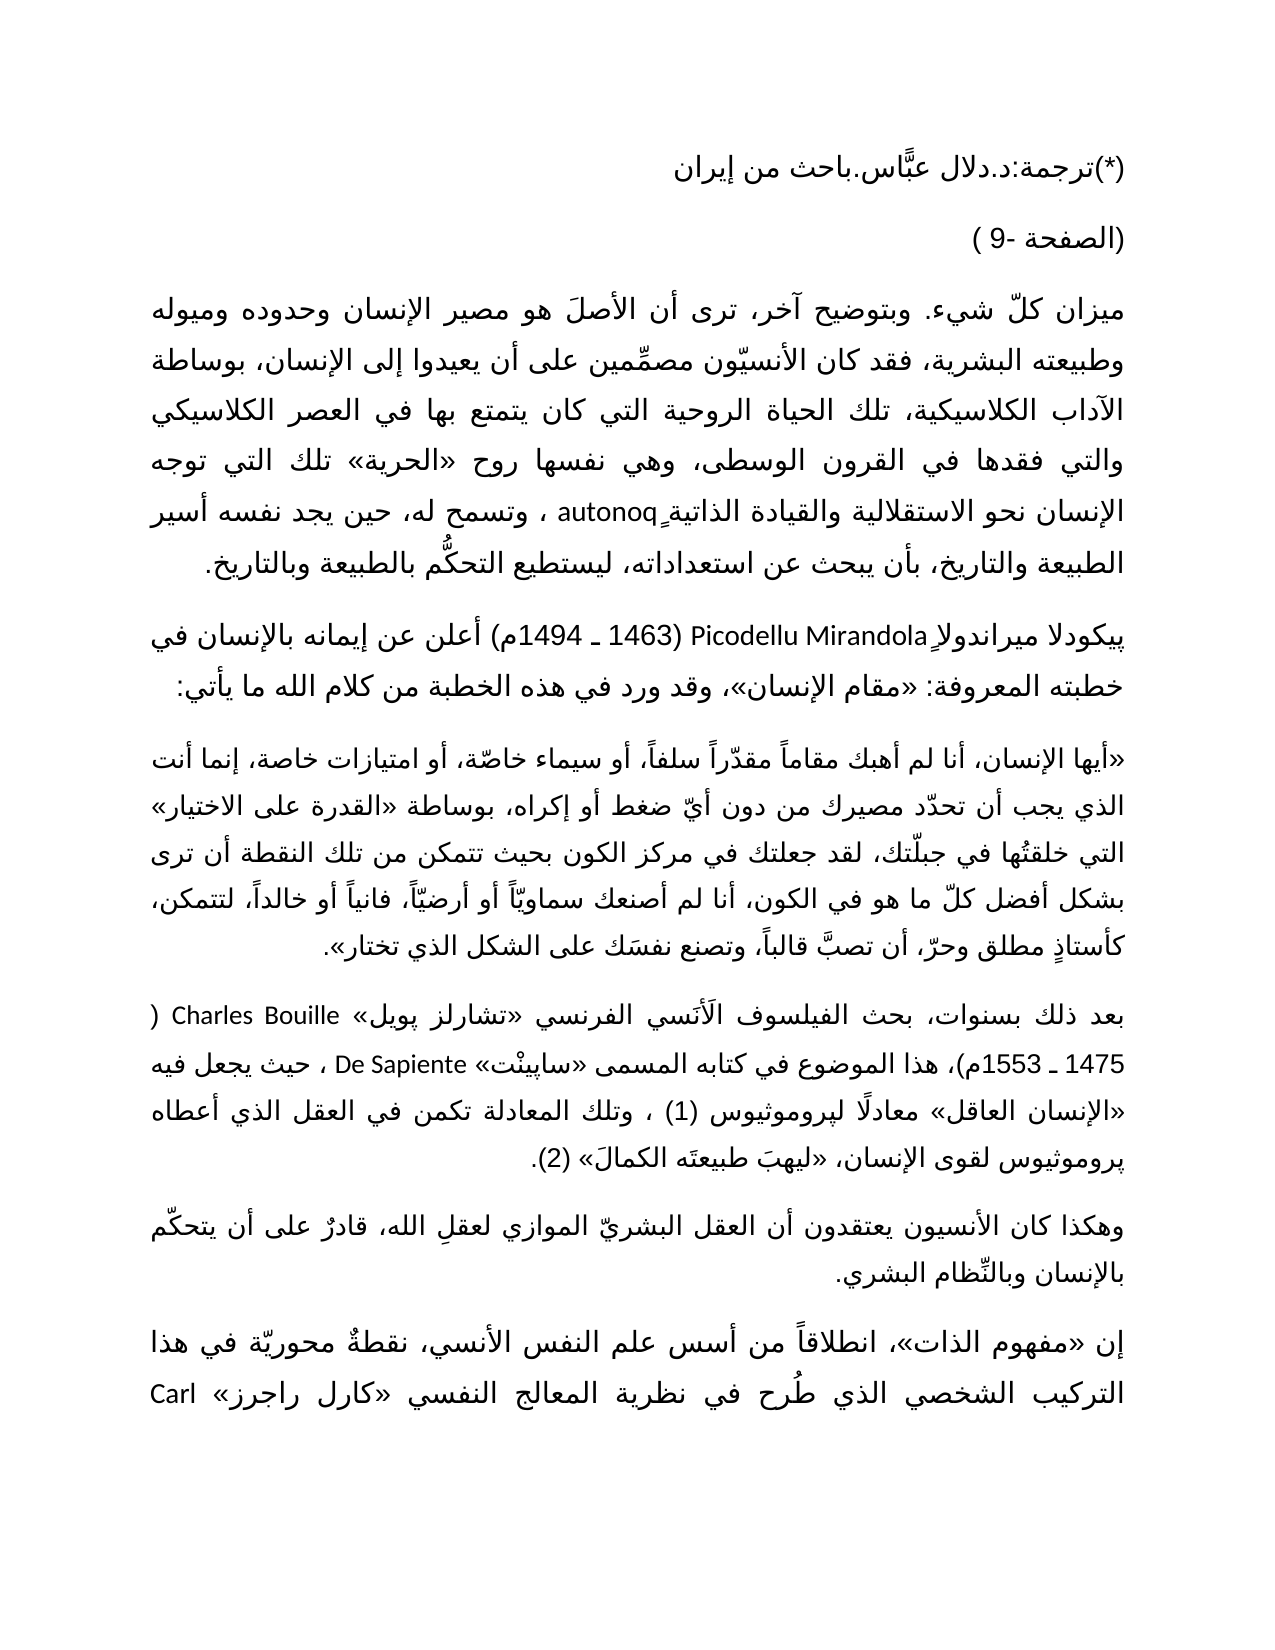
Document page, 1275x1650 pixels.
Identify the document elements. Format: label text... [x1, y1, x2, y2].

text وهكذا كان الأنسيون يعتقدون أن العقل البشريّ الموازي لعقلِ الله، قادرٌ على أن يتحكّم بالإنسان وبالنِّظام البشري. [150, 1210, 1125, 1288]
text ميزان كلّ شيء. وبتوضيح آخر، ترى أن الأصلَ هو مصير الإنسان وحدوده وميوله وطبيعته البشرية، فقد كان الأنسيّون مصمِّمين على أن يعيدوا إلى الإنسان، بوساطة الآداب الكلاسيكية، تلك الحياة الروحية التي كان يتمتع بها في العصر الكلاسيكي والتي فقدها في القرون الوسطى، وهي نفسها روح «الحرية» تلك التي توجه الإنسان نحو الاستقلالية والقيادة الذاتية autonoqٍ ، وتسمح له، حين يجد نفسه أسير الطبيعة والتاريخ، بأن يبحث عن استعداداته، ليستطيع التحكُّم بالطبيعة وبالتاريخ. [150, 292, 1125, 579]
text (الصفحة -9 ) [150, 221, 1125, 255]
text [150, 1324, 1125, 1411]
text پيكودلا ميراندولا Picodellu Mirandolaٍ (1463 ـ 1494م) أعلن عن إيمانه بالإنسان في خطبته المعروفة: «مقام الإنسان»، وقد ورد في هذه الخطبة من كلام الله ما يأتي: [150, 617, 1125, 703]
text «أيها الإنسان، أنا لم أهبك مقاماً مقدّراً سلفاً، أو سيماء خاصّة، أو امتيازات خاصة، إنما أنت الذي يجب أن تحدّد مصيرك من دون أيّ ضغط أو إكراه، بوساطة «القدرة على الاختيار» التي خلقتُها في جبلّتك، لقد جعلتك في مركز الكون بحيث تتمكن من تلك النقطة أن ترى بشكل أفضل كلّ ما هو في الكون، أنا لم أصنعك سماويّاً أو أرضيّاً، فانياً أو خالداً، لتتمكن، كأستاذٍ مطلق وحرّ، أن تصبَّ قالباً، وتصنع نفسَك على الشكل الذي تختار». [150, 741, 1125, 962]
text بعد ذلك بسنوات، بحث الفيلسوف الَأنَسي الفرنسي «تشارلز پويل» Charles Bouille (1475 ـ 1553م)، هذا الموضوع في كتابه المسمى «ساپينْت» De Sapiente ، حيث يجعل فيه «الإنسان العاقل» معادلًا لپروموثيوس (1) ، وتلك المعادلة تكمن في العقل الذي أعطاه پروموثيوس لقوى الإنسان، «ليهبَ طبيعتَه الكمالَ» (2). [150, 998, 1125, 1173]
text (*)ترجمة:د.دلال عبًّاس.باحث من إيران [150, 150, 1125, 183]
